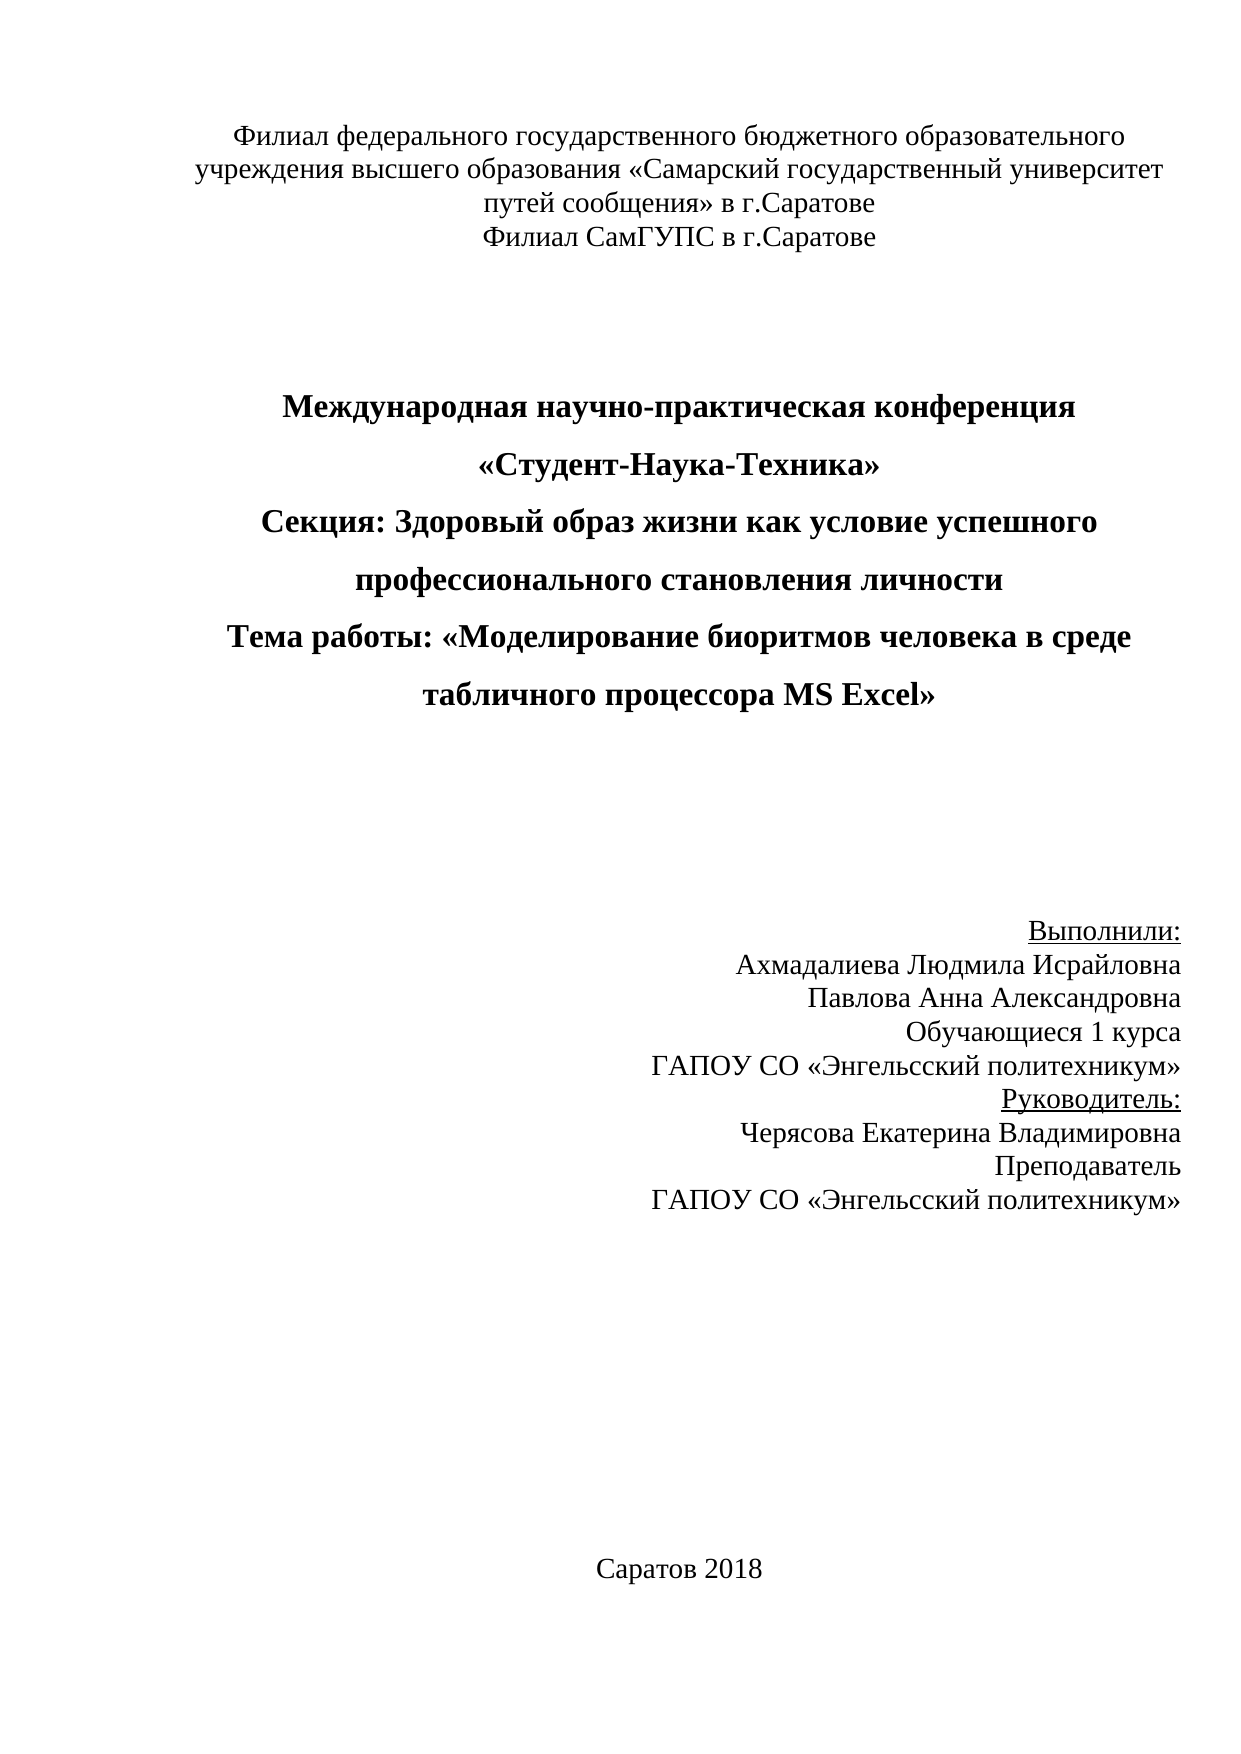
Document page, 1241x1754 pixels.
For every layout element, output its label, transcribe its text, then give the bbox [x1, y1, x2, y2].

text учреждения высшего образования «Самарский государственный университет путей сообщения» в г.Саратове [177, 152, 1181, 219]
text Международная научно-практическая конференция [177, 386, 1181, 425]
text Черясова Екатерина Владимировна [177, 1115, 1181, 1148]
text Обучающиеся 1 курса [177, 1014, 1181, 1048]
text Саратов 2018 [177, 1551, 1181, 1584]
text Преподаватель [177, 1148, 1181, 1182]
text Руководитель: [177, 1081, 1181, 1115]
text Филиал СамГУПС в г.Саратове [177, 219, 1181, 252]
text Выполнили: [177, 913, 1181, 947]
text Секция: Здоровый образ жизни как условие успешного профессионального становления личности [177, 501, 1181, 597]
text Павлова Анна Александровна [177, 981, 1181, 1014]
text ГАПОУ СО «Энгельсский политехникум» [177, 1048, 1181, 1081]
text Тема работы: «Моделирование биоритмов человека в среде табличного процессора MS Excel» [177, 616, 1181, 712]
text Ахмадалиева Людмила Исрайловна [177, 947, 1181, 981]
text «Студент-Наука-Техника» [177, 444, 1181, 482]
text Филиал федерального государственного бюджетного образовательного [177, 118, 1181, 152]
text ГАПОУ СО «Энгельсский политехникум» [177, 1182, 1181, 1215]
